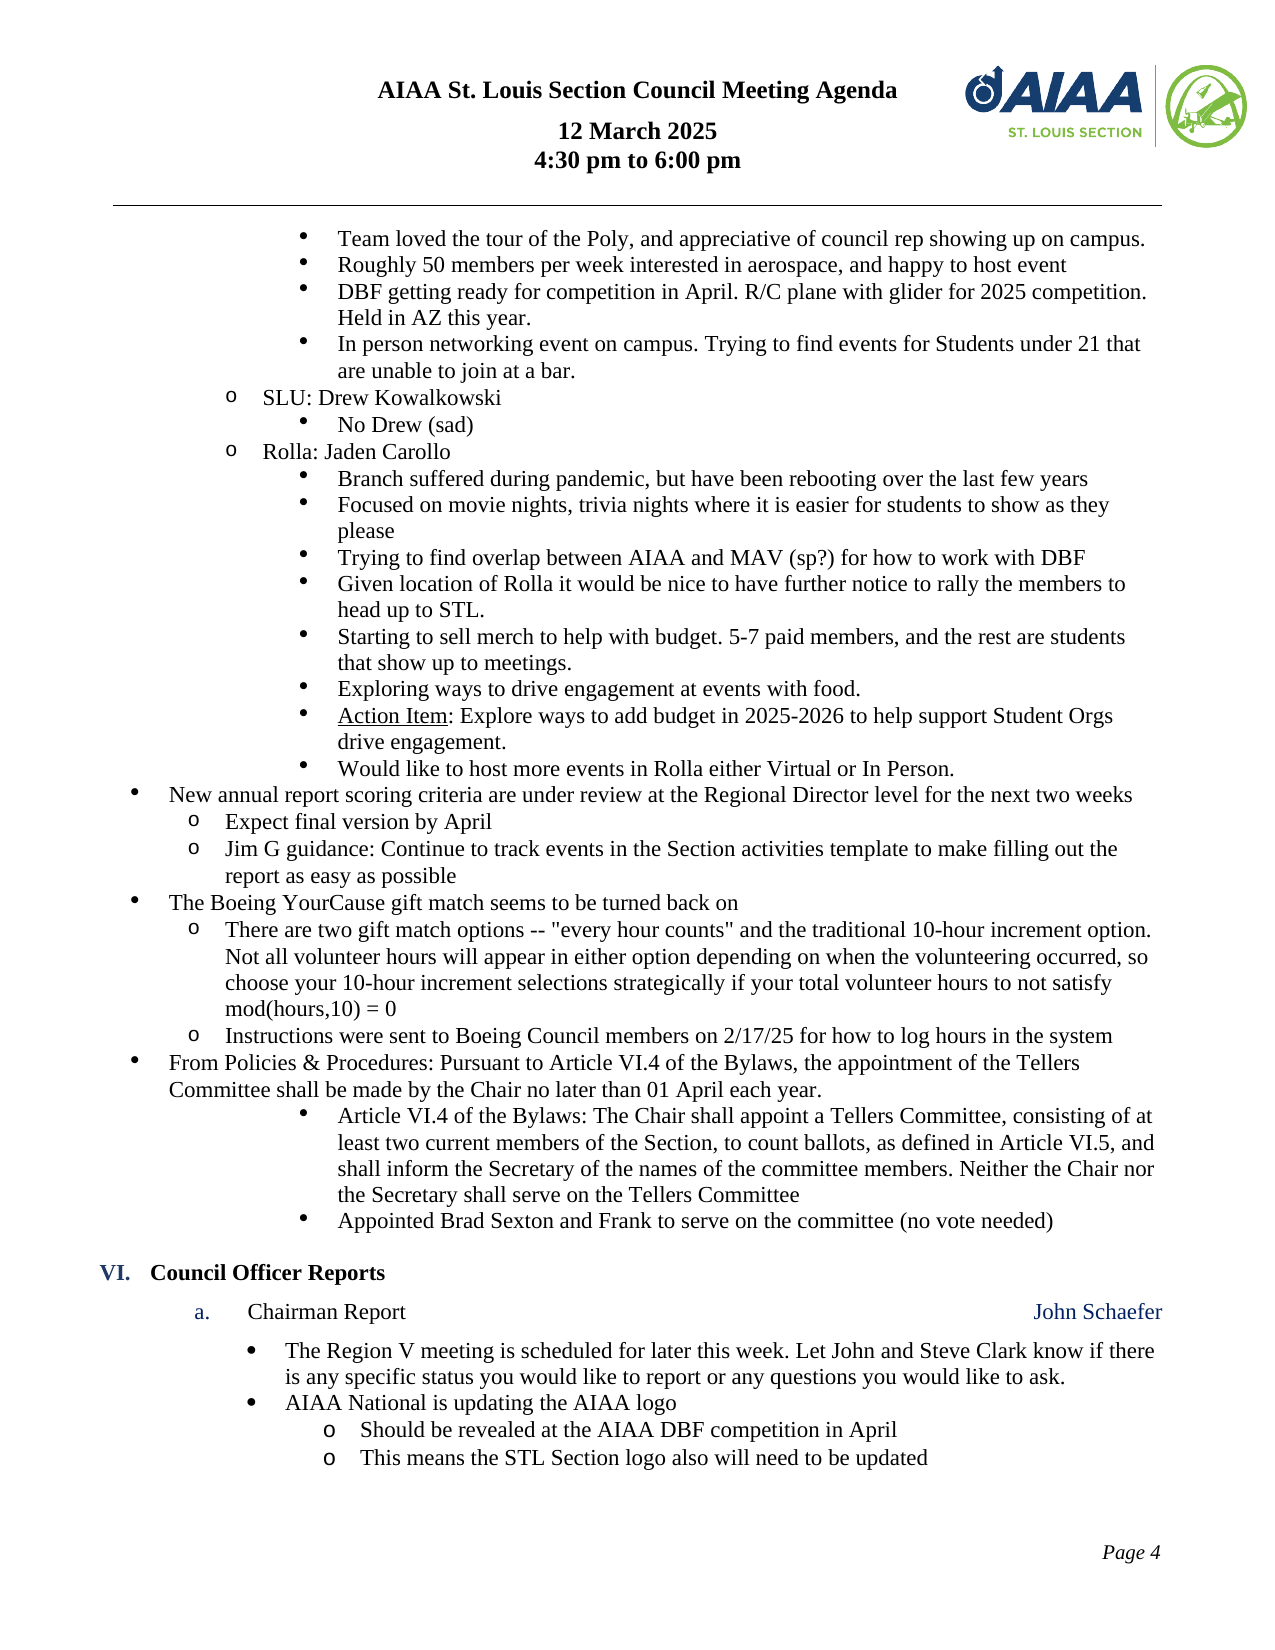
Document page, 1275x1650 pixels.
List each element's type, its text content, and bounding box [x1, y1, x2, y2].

list The Region V meeting is scheduled for later this week. Let John and Steve Clark know if there is any specific status you would like to report or any questions you would like to ask. [247, 1337, 1162, 1389]
list There are two gift match options -- "every hour counts" and the traditional 10-hour increment option. Not all volunteer hours will appear in either option depending on when the volunteering occurred, so choose your 10-hour increment selections strategically if your total volunteer hours to not satisfy mod(hours,10) = 0 [187, 915, 1162, 1022]
list From Policies & Procedures: Pursuant to Article VI.4 of the Bylaws, the appointment of the Tellers Committee shall be made by the Chair no later than 01 April each year. [131, 1049, 1162, 1102]
list Exploring ways to drive engagement at events with food. [300, 676, 1162, 702]
list Team loved the tour of the Poly, and appreciative of council rep showing up on campus. [300, 225, 1162, 251]
list This means the STL Section logo also will need to be updated [322, 1444, 1162, 1472]
list AIAA National is updating the AIAA logo [247, 1389, 1162, 1416]
list In person networking event on campus. Trying to find events for Students under 21 that are unable to join at a bar. [300, 330, 1162, 383]
list Branch suffered during pandemic, but have been rebooting over the last few years [300, 465, 1162, 491]
list Instructions were sent to Boeing Council members on 2/17/25 for how to log hours in the system [187, 1022, 1162, 1049]
list DBF getting ready for competition in April. R/C plane with glider for 2025 competition. Held in AZ this year. [300, 278, 1162, 330]
list Action Item: Explore ways to add budget in 2025-2026 to help support Student Orgs drive engagement. [300, 702, 1162, 754]
list Article VI.4 of the Bylaws: The Chair shall appoint a Tellers Committee, consisting of at least two current members of the Section, to count ballots, as defined in Article VI.5, and shall inform the Secretary of the names of the committee members. Neither the Chair nor the Secretary shall serve on the Tellers Committee [300, 1102, 1162, 1208]
subtitle Council Officer Reports [131, 1259, 1162, 1285]
list Trying to find overlap between AIAA and MAV (sp?) for how to work with DBF [300, 544, 1162, 570]
list Roughly 50 members per week interested in aerospace, and happy to host event [300, 251, 1162, 278]
picture [965, 65, 1247, 148]
list Jim G guidance: Continue to track events in the Section activities template to make filling out the report as easy as possible [187, 835, 1162, 889]
list Focused on movie nights, trivia nights where it is easier for students to show as they please [300, 491, 1162, 544]
list New annual report scoring criteria are under review at the Regional Director level for the next two weeks [131, 781, 1162, 807]
list Rolla: Jaden Carollo [225, 437, 1162, 465]
list Given location of Rolla it would be nice to have further notice to rally the members to head up to STL. [300, 570, 1162, 623]
list Should be revealed at the AIAA DBF competition in April [322, 1416, 1162, 1444]
list SLU: Drew Kowalkowski [225, 383, 1162, 411]
list Starting to sell merch to help with budget. 5-7 paid members, and the rest are students that show up to meetings. [300, 623, 1162, 676]
list The Boeing YourCause gift match seems to be turned back on [131, 889, 1162, 915]
list No Drew (sad) [300, 411, 1162, 437]
list Would like to host more events in Rolla either Virtual or In Person. [300, 754, 1162, 781]
list Appointed Brad Sexton and Frank to serve on the committee (no vote needed) [300, 1208, 1162, 1234]
subtitle Chairman Report John Schaefer [210, 1298, 1162, 1324]
list Expect final version by April [187, 807, 1162, 835]
